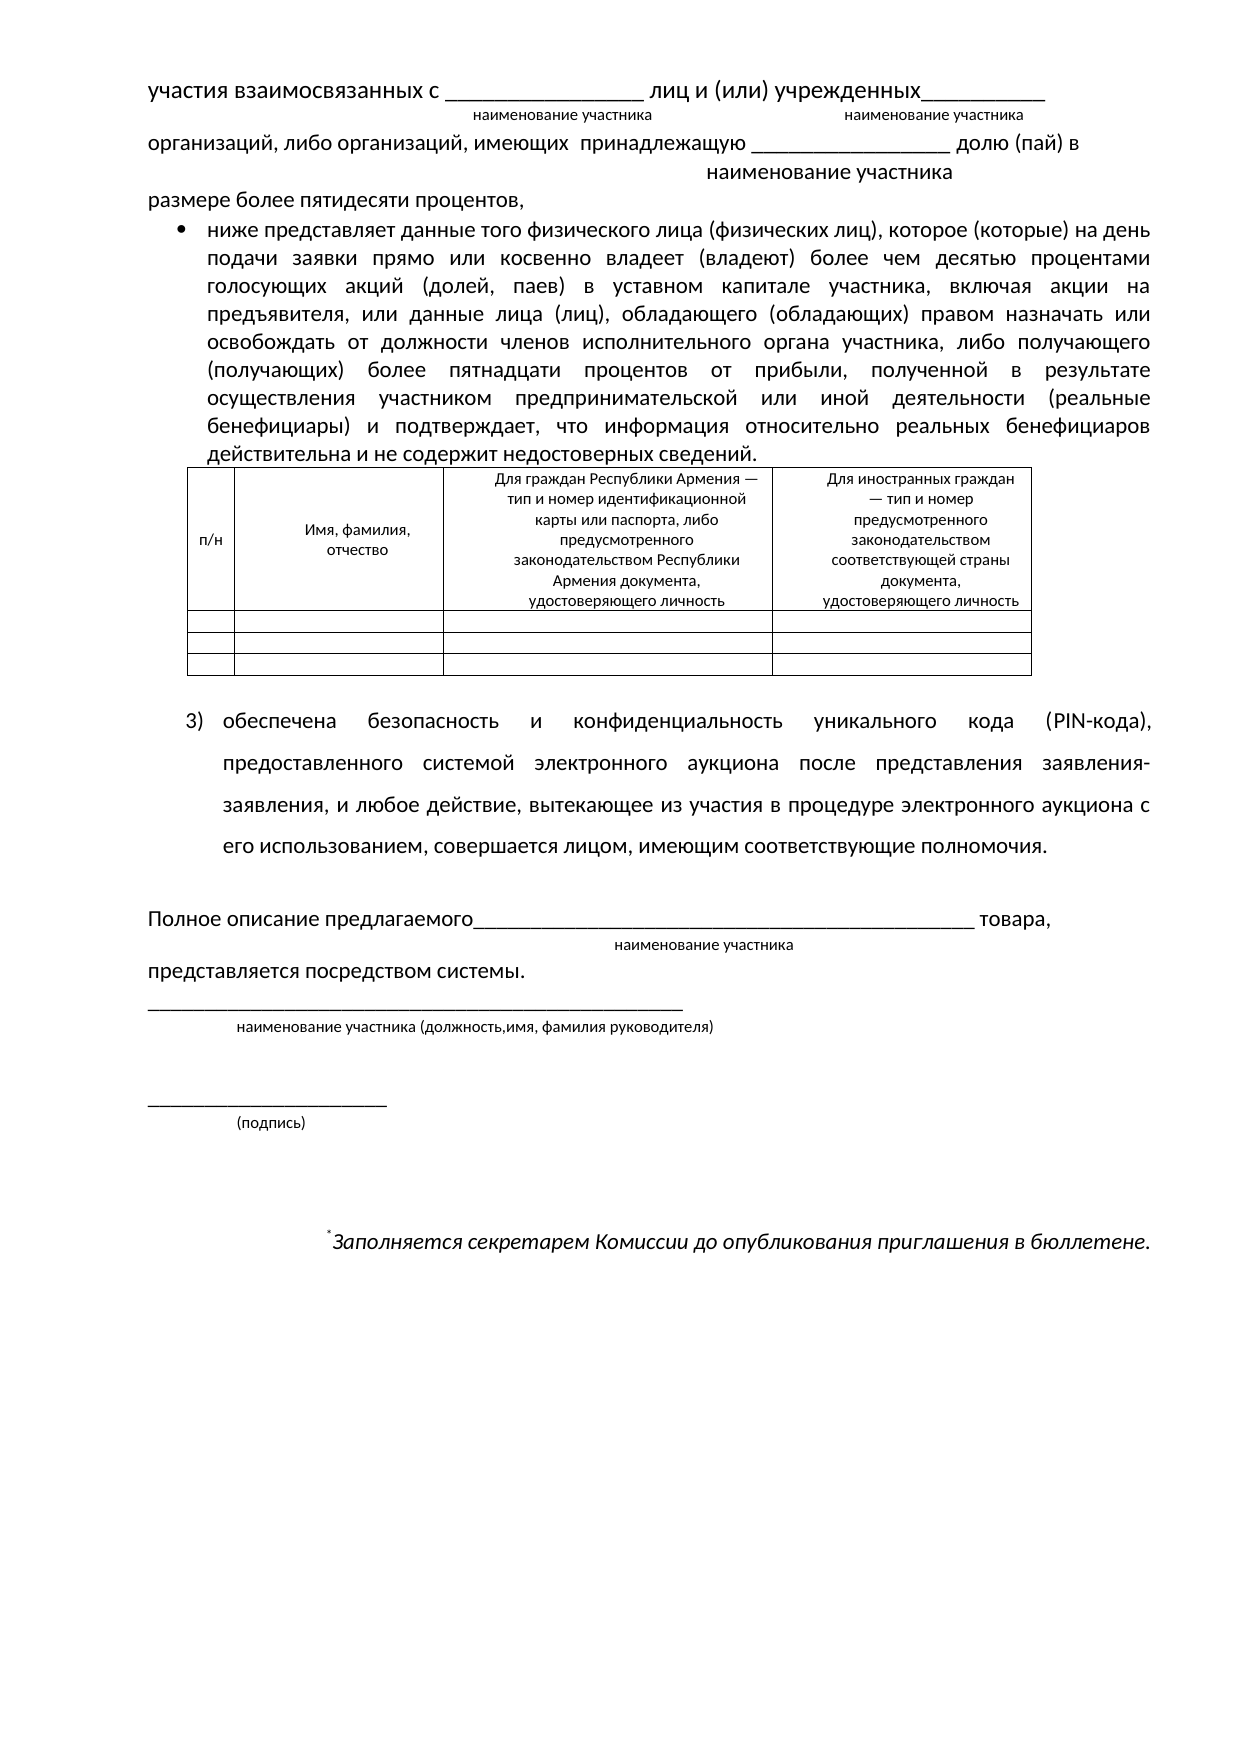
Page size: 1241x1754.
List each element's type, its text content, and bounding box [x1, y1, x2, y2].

table_cell [188, 611, 234, 632]
text организаций, либо организаций, имеющих принадлежащую ________________ долю (пай) в [148, 126, 1152, 157]
text представляется посредством системы. [148, 956, 1152, 984]
text наименование участника [148, 157, 1152, 185]
text (подпись) [236, 1112, 1152, 1132]
table_cell [773, 654, 1031, 674]
text участия взаимосвязанных с ________________ лиц и (или) учрежденных__________ [148, 74, 1152, 104]
table_cell [188, 654, 234, 674]
table_cell [773, 633, 1031, 653]
text _____________________ [148, 1082, 1152, 1110]
text наименование участника [148, 934, 1152, 954]
table_header п/н [188, 468, 234, 610]
text _______________________________________________ [148, 986, 1152, 1014]
table_cell [235, 654, 443, 674]
table_cell [773, 611, 1031, 632]
text Полное описание предлагаемого____________________________________________ товара, [148, 904, 1152, 932]
text наименование участника наименование участника [473, 104, 1152, 125]
text наименование участника (должность,имя, фамилия руководителя) [236, 1016, 1152, 1037]
text *Заполняется секретарем Комиссии до опубликования приглашения в бюллетене. [148, 1227, 1152, 1255]
table_cell [444, 654, 772, 674]
table_cell [444, 611, 772, 632]
table_cell [235, 633, 443, 653]
list обеспечена безопасность и конфиденциальность уникального кода (PIN-кода), предоставленного системой электронного аукциона после представления заявления-заявления, и любое действие, вытекающее из участия в процедуре электронного аукциона с его использованием, совершается лицом, имеющим соответствующие полномочия. [185, 706, 1152, 860]
table_cell [235, 611, 443, 632]
table_cell [444, 633, 772, 653]
table_header Для граждан Республики Армения — тип и номер идентификационной карты или паспорта, либо предусмотренного законодательством Республики Армения документа, удостоверяющего личность [444, 468, 772, 610]
table_header Имя, фамилия, отчество [235, 468, 443, 610]
list ниже представляет данные того физического лица (физических лиц), которое (которые) на день подачи заявки прямо или косвенно владеет (владеют) более чем десятью процентами голосующих акций (долей, паев) в уставном капитале участника, включая акции на предъявителя, или данные лица (лиц), обладающего (обладающих) правом назначать или освобождать от должности членов исполнительного органа участника, либо получающего (получающих) более пятнадцати процентов от прибыли, полученной в результате осуществления участником предпринимательской или иной деятельности (реальные бенефициары) и подтверждает, что информация относительно реальных бенефициаров действительна и не содержит недостоверных сведений. [177, 215, 1152, 467]
text размере более пятидесяти процентов, [148, 185, 1152, 213]
table_cell [188, 633, 234, 653]
table_header Для иностранных граждан — тип и номер предусмотренного законодательством соответствующей страны документа, удостоверяющего личность [773, 468, 1031, 610]
